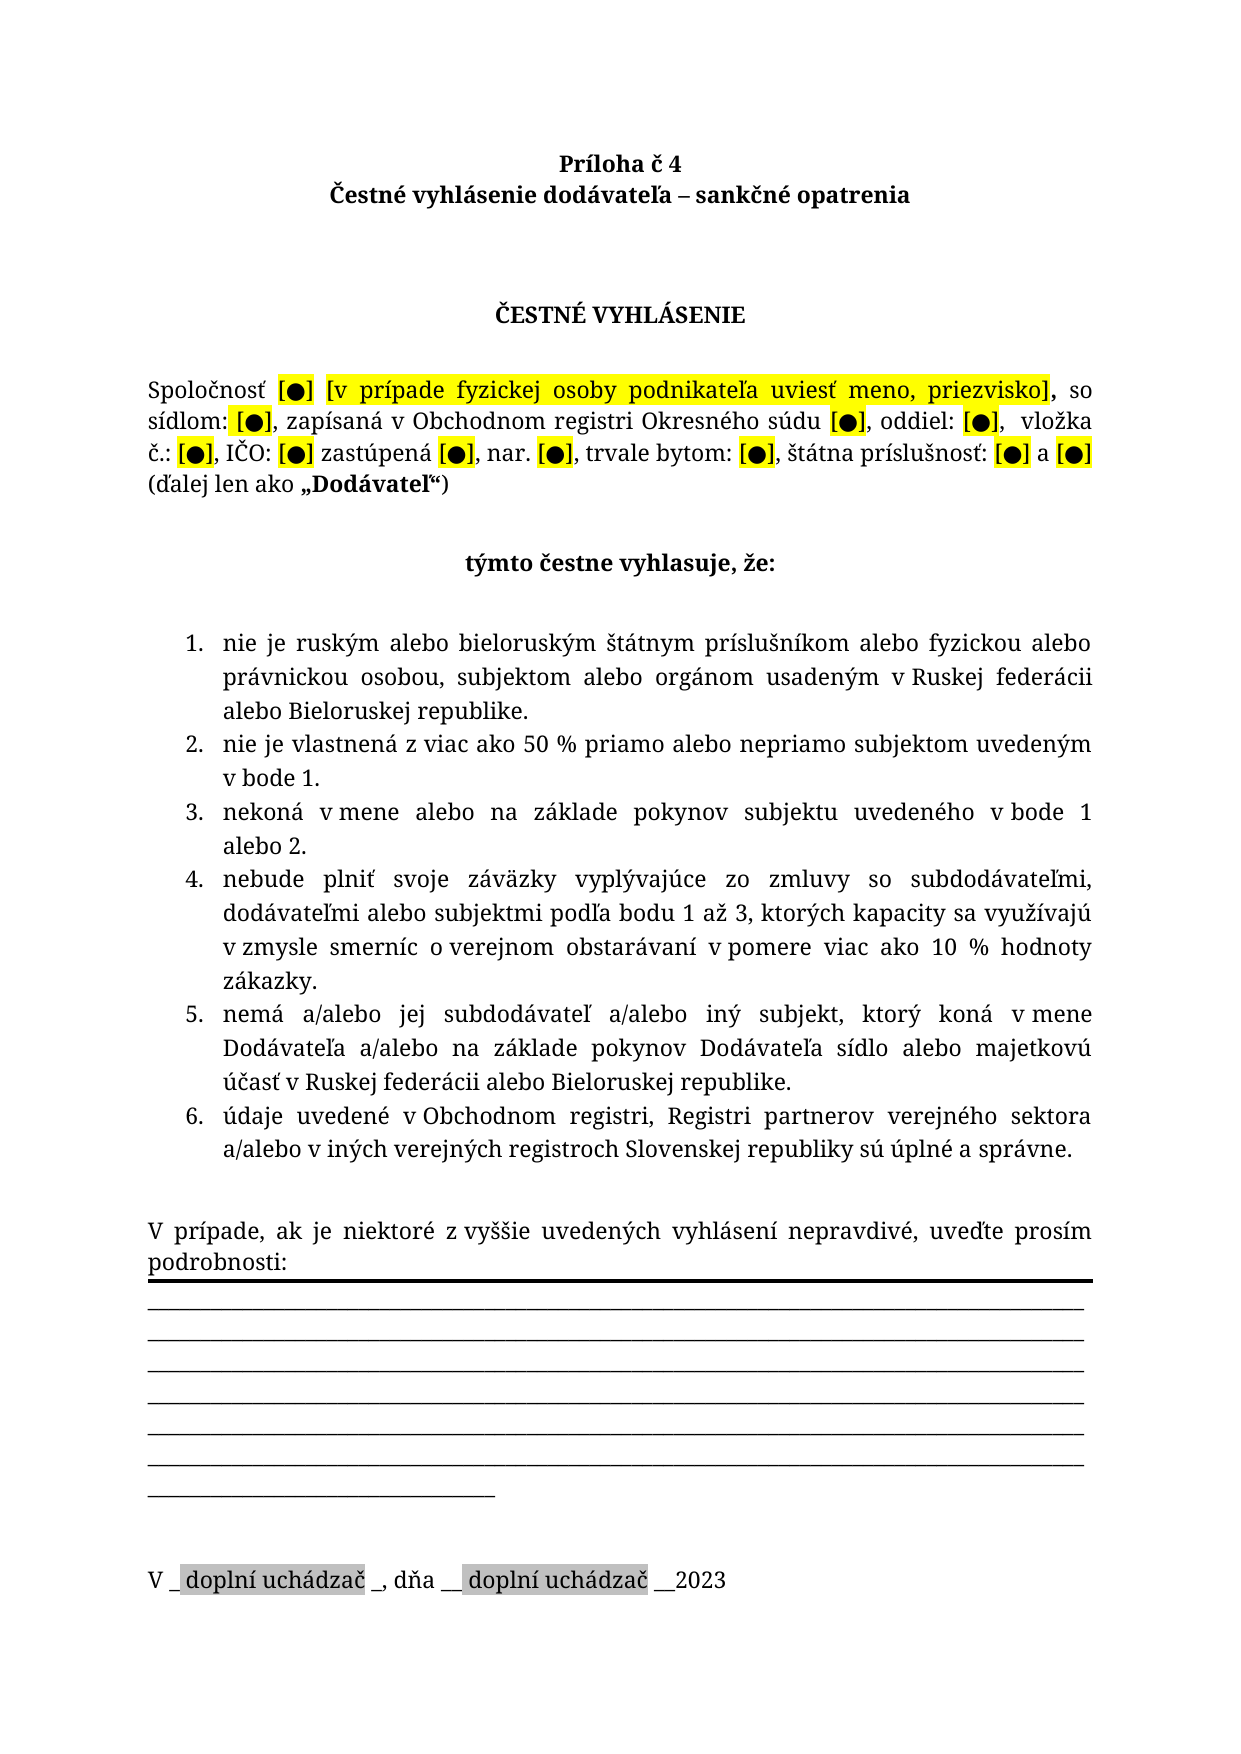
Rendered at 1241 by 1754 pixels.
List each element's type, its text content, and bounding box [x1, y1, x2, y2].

list nie je vlastnená z viac ako 50 % priamo alebo nepriamo subjektom uvedeným v bode 1. [185, 728, 1093, 793]
list nie je ruským alebo bieloruským štátnym príslušníkom alebo fyzickou alebo právnickou osobou, subjektom alebo orgánom usadeným v Ruskej federácii alebo Bieloruskej republike. [185, 627, 1093, 726]
text _______________________________________________________________________________________________________________________________________________________________________________________________________________________________________________________________________________________________________________________________________________________________________________________________________________________________________________________________________________________________________________________________________________________________________________________ [148, 1283, 1093, 1501]
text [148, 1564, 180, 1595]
text Príloha č 4 [148, 148, 1093, 179]
list týmto čestne vyhlasuje, že: [148, 547, 1093, 579]
text Spoločnosť [●] [v prípade fyzickej osoby podnikateľa uviesť meno, priezvisko], so sídlom: [●], zapísaná v Obchodnom registri Okresného súdu [●], oddiel: [●], vložka č.: [●], IČO: [●] zastúpená [●], nar. [●], trvale bytom: [●], štátna príslušnosť: [●] a [●] (ďalej len ako „Dodávateľ“) [148, 374, 1093, 499]
list nebude plniť svoje záväzky vyplývajúce zo zmluvy so subdodávateľmi, dodávateľmi alebo subjektmi podľa bodu 1 až 3, ktorých kapacity sa využívajú v zmysle smerníc o verejnom obstarávaní v pomere viac ako 10 % hodnoty zákazky. [185, 863, 1093, 996]
list údaje uvedené v Obchodnom registri, Registri partnerov verejného sektora a/alebo v iných verejných registroch Slovenskej republiky sú úplné a správne. [185, 1099, 1093, 1164]
list nemá a/alebo jej subdodávateľ a/alebo iný subjekt, ktorý koná v mene Dodávateľa a/alebo na základe pokynov Dodávateľa sídlo alebo majetkovú účasť v Ruskej federácii alebo Bieloruskej republike. [185, 998, 1093, 1097]
text Čestné vyhlásenie dodávateľa – sankčné opatrenia [148, 179, 1093, 210]
text ČESTNÉ VYHLÁSENIE [148, 299, 1093, 330]
text V _ doplní uchádzač _, dňa __ doplní uchádzač __2023 [648, 1564, 1093, 1595]
list nekoná v mene alebo na základe pokynov subjektu uvedeného v bode 1 alebo 2. [185, 796, 1093, 861]
text V prípade, ak je niektoré z vyššie uvedených vyhlásení nepravdivé, uveďte prosím podrobnosti: [148, 1215, 1093, 1279]
